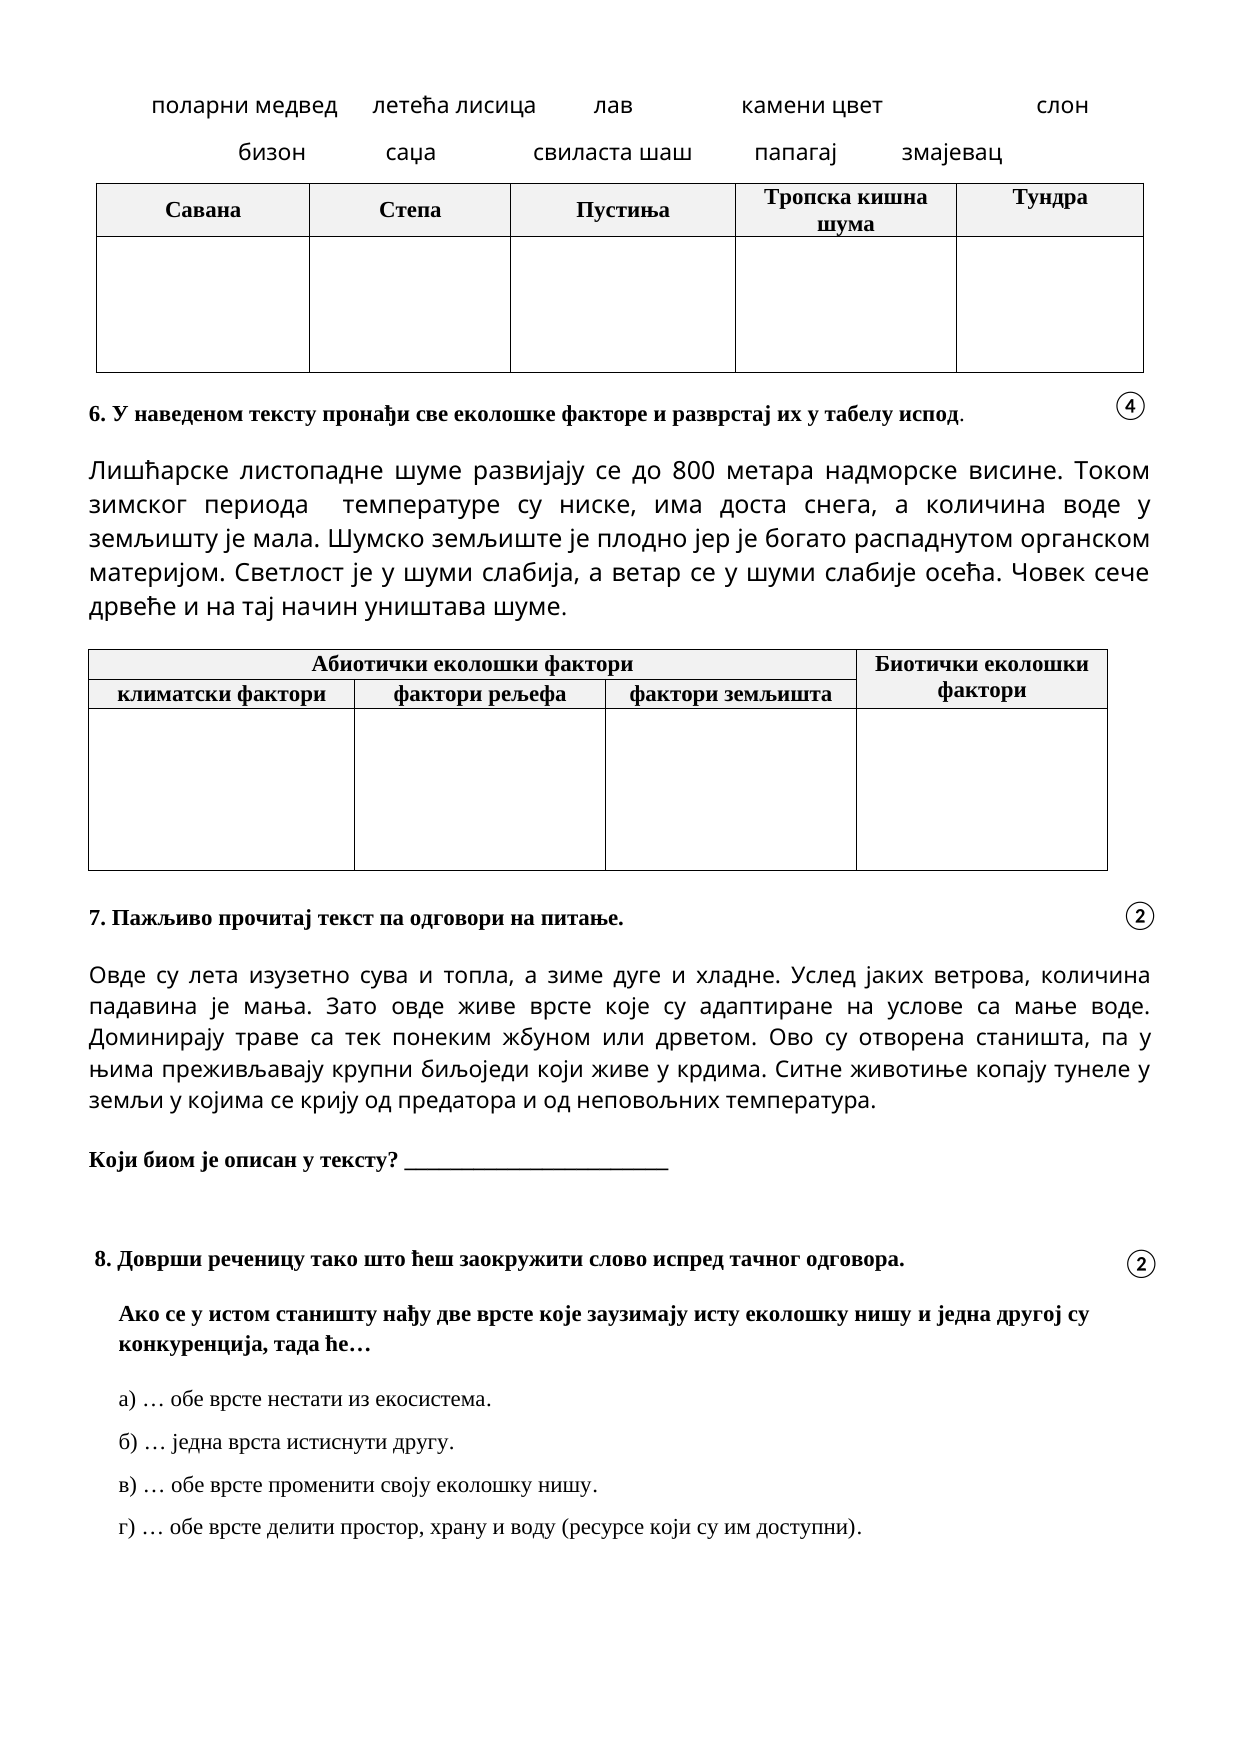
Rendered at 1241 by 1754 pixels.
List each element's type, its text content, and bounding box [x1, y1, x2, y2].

table_cell [957, 237, 1143, 372]
table_header Абиотички еколошки фактори [89, 650, 856, 679]
text бизон саџа свиласта шаш папагај змајевац [89, 136, 1152, 167]
text Лишћарске листопадне шуме развијају се до 800 метара надморске висине. Током зимског периода температуре су ниске, има доста снега, а количина воде у земљишту је мала. Шумско земљиште је плодно јер је богато распаднутом органском материјом. Светлост је у шуми слабија, а ветар се у шуми слабије осећа. Човек сече дрвеће и на тај начин уништава шуме. [89, 452, 1152, 623]
text 6. У наведеном тексту пронађи све еколошке факторе и разврстај их у табелу испод. [89, 400, 1152, 426]
table_header Биотички еколошки фактори [857, 650, 1107, 708]
table_cell [736, 237, 956, 372]
table_header Пустиња [511, 184, 735, 236]
text поларни медвед летећа лисица лав камени цвет слон [89, 89, 1152, 120]
text Ако се у истом станишту нађу две врсте које заузимају исту еколошку нишу и једна другој су конкуренција, тада ће… [118, 1300, 1152, 1356]
table_cell климатски фактори [89, 680, 354, 708]
table_cell [857, 709, 1107, 870]
table_cell [89, 709, 354, 870]
text в) … обе врсте променити своју еколошку нишу. [118, 1471, 1152, 1497]
text б) … једна врста истиснути другу. [118, 1428, 1152, 1454]
table_header Савана [97, 184, 309, 236]
table_cell [310, 237, 510, 372]
table_cell [511, 237, 735, 372]
text Који биом је описан у тексту? _______________________ [89, 1146, 1152, 1173]
table_cell фактори земљишта [606, 680, 856, 708]
table_cell [97, 237, 309, 372]
table_cell [355, 709, 605, 870]
text Овде су лета изузетно сува и топла, а зиме дуге и хладне. Услед јаких ветрова, количина падавина је мања. Зато овде живе врсте које су адаптиране на услове са мање воде. Доминирају траве са тек понеким жбуном или дрветом. Ово су отворена станишта, па у њима преживљавају крупни биљоједи који живе у крдима. Ситне животиње копају тунеле у земљи у којима се крију од предатора и од неповољних температура. [89, 959, 1152, 1115]
text 8. Доврши реченицу тако што ћеш заокружити слово испред тачног одговора. [89, 1244, 1152, 1271]
table_header Тропска кишна шума [736, 184, 956, 236]
text г) … обе врсте делити простор, храну и воду (ресурсе који су им доступни). [118, 1513, 1152, 1540]
table_cell фактори рељефа [355, 680, 605, 708]
text а) … обе врсте нестати из екосистема. [118, 1385, 1152, 1412]
table_header Степа [310, 184, 510, 236]
table_cell [606, 709, 856, 870]
table_header Тундра [957, 184, 1143, 236]
text 7. Пажљиво прочитај текст па одговори на питање. [89, 904, 1152, 931]
